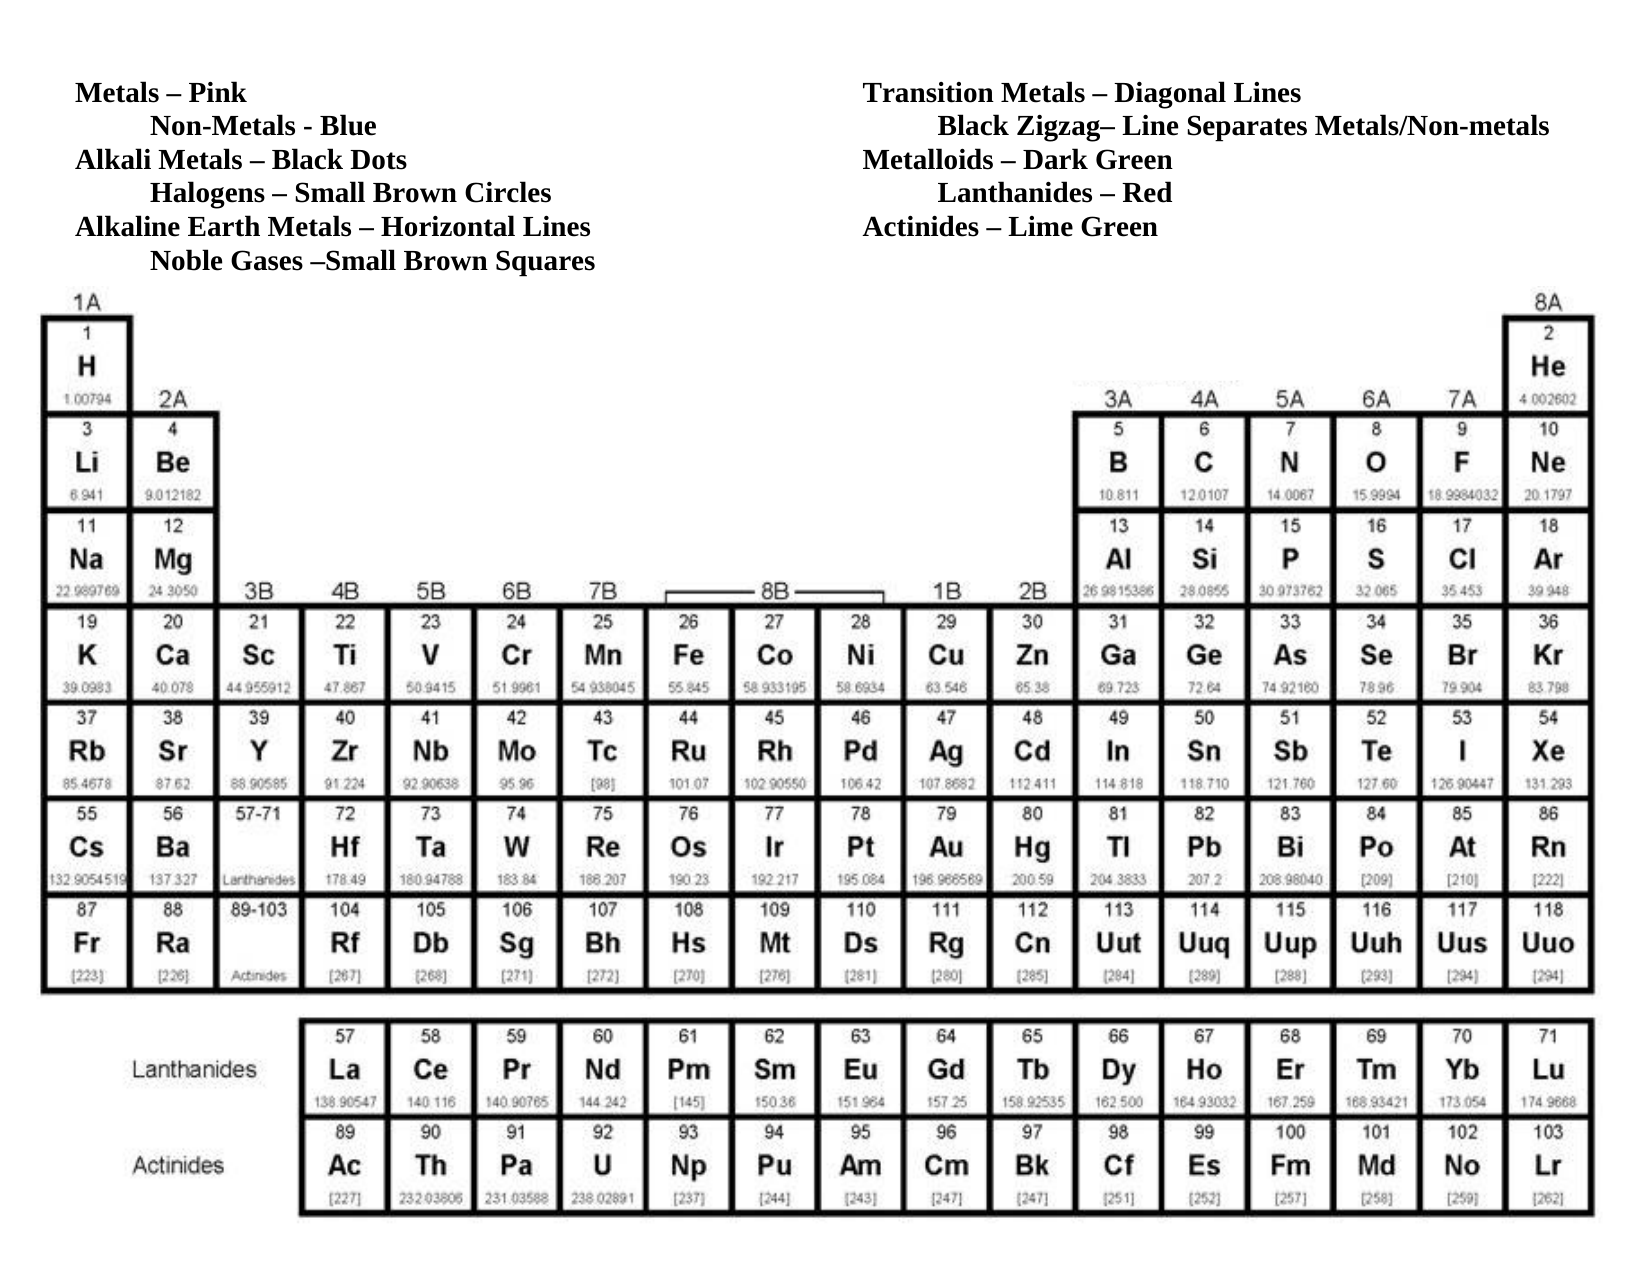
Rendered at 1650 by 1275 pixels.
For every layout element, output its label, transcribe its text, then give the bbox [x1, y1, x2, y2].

picture [14, 286, 1608, 1239]
text Metals – Pink Non-Metals - Blue Alkali Metals – Black Dots Halogens – Small Brown Circles Alkaline Earth Metals – Horizontal Lines Noble Gases –Small Brown Squares Transition Metals – Diagonal Lines Black Zigzag– Line Separates Metals/Non-metals Metalloids – Dark Green Lanthanides – Red Actinides – Lime Green [862, 75, 1575, 243]
text Metals – Pink Non-Metals - Blue Alkali Metals – Black Dots Halogens – Small Brown Circles Alkaline Earth Metals – Horizontal Lines Noble Gases –Small Brown Squares Transition Metals – Diagonal Lines Black Zigzag– Line Separates Metals/Non-metals Metalloids – Dark Green Lanthanides – Red Actinides – Lime Green [75, 75, 787, 276]
